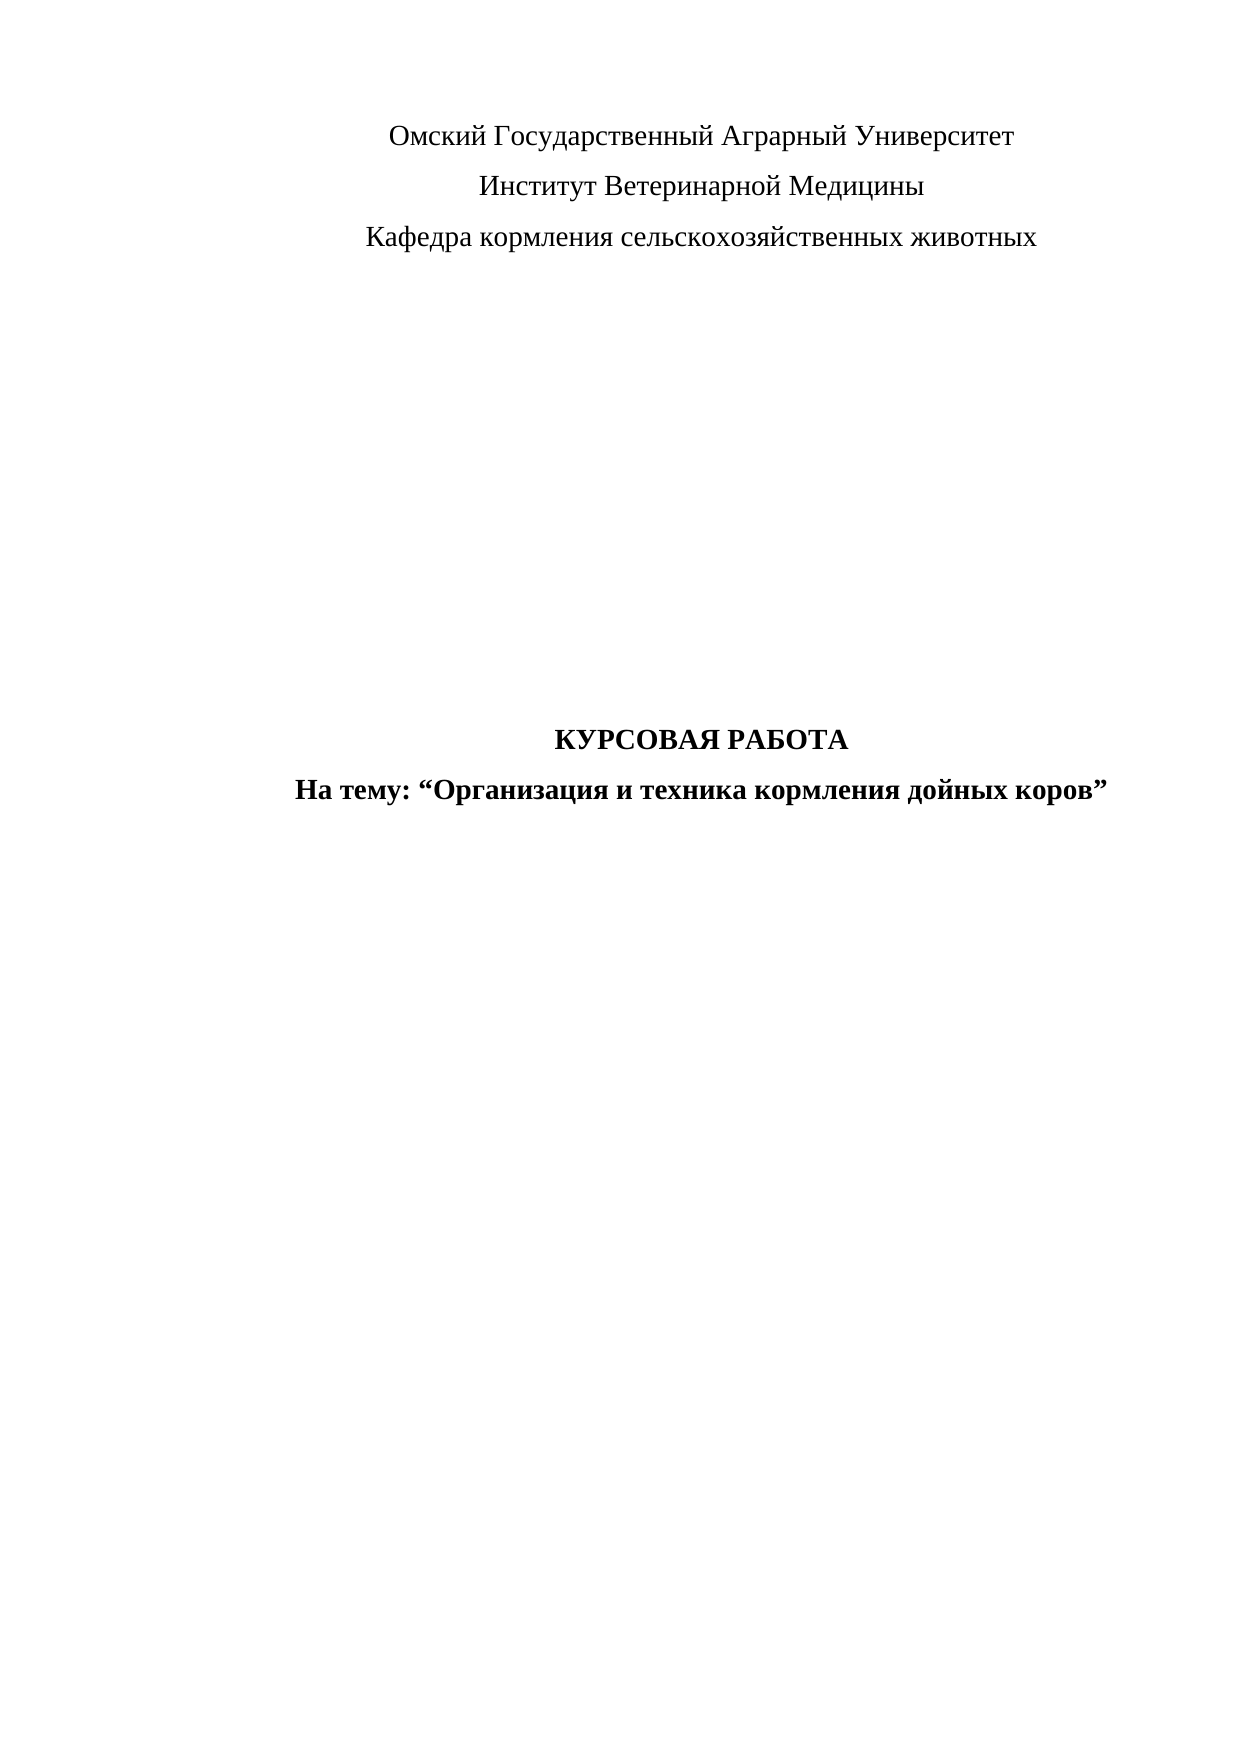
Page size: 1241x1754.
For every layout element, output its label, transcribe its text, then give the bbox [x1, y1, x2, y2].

text КУРСОВАЯ РАБОТА [177, 722, 1152, 755]
text Институт Ветеринарной Медицины [177, 168, 1152, 202]
text На тему: “Организация и техника кормления дойных коров” [177, 772, 1152, 806]
text Кафедра кормления сельскохозяйственных животных [177, 219, 1152, 252]
text Омский Государственный Аграрный Университет [177, 118, 1152, 152]
